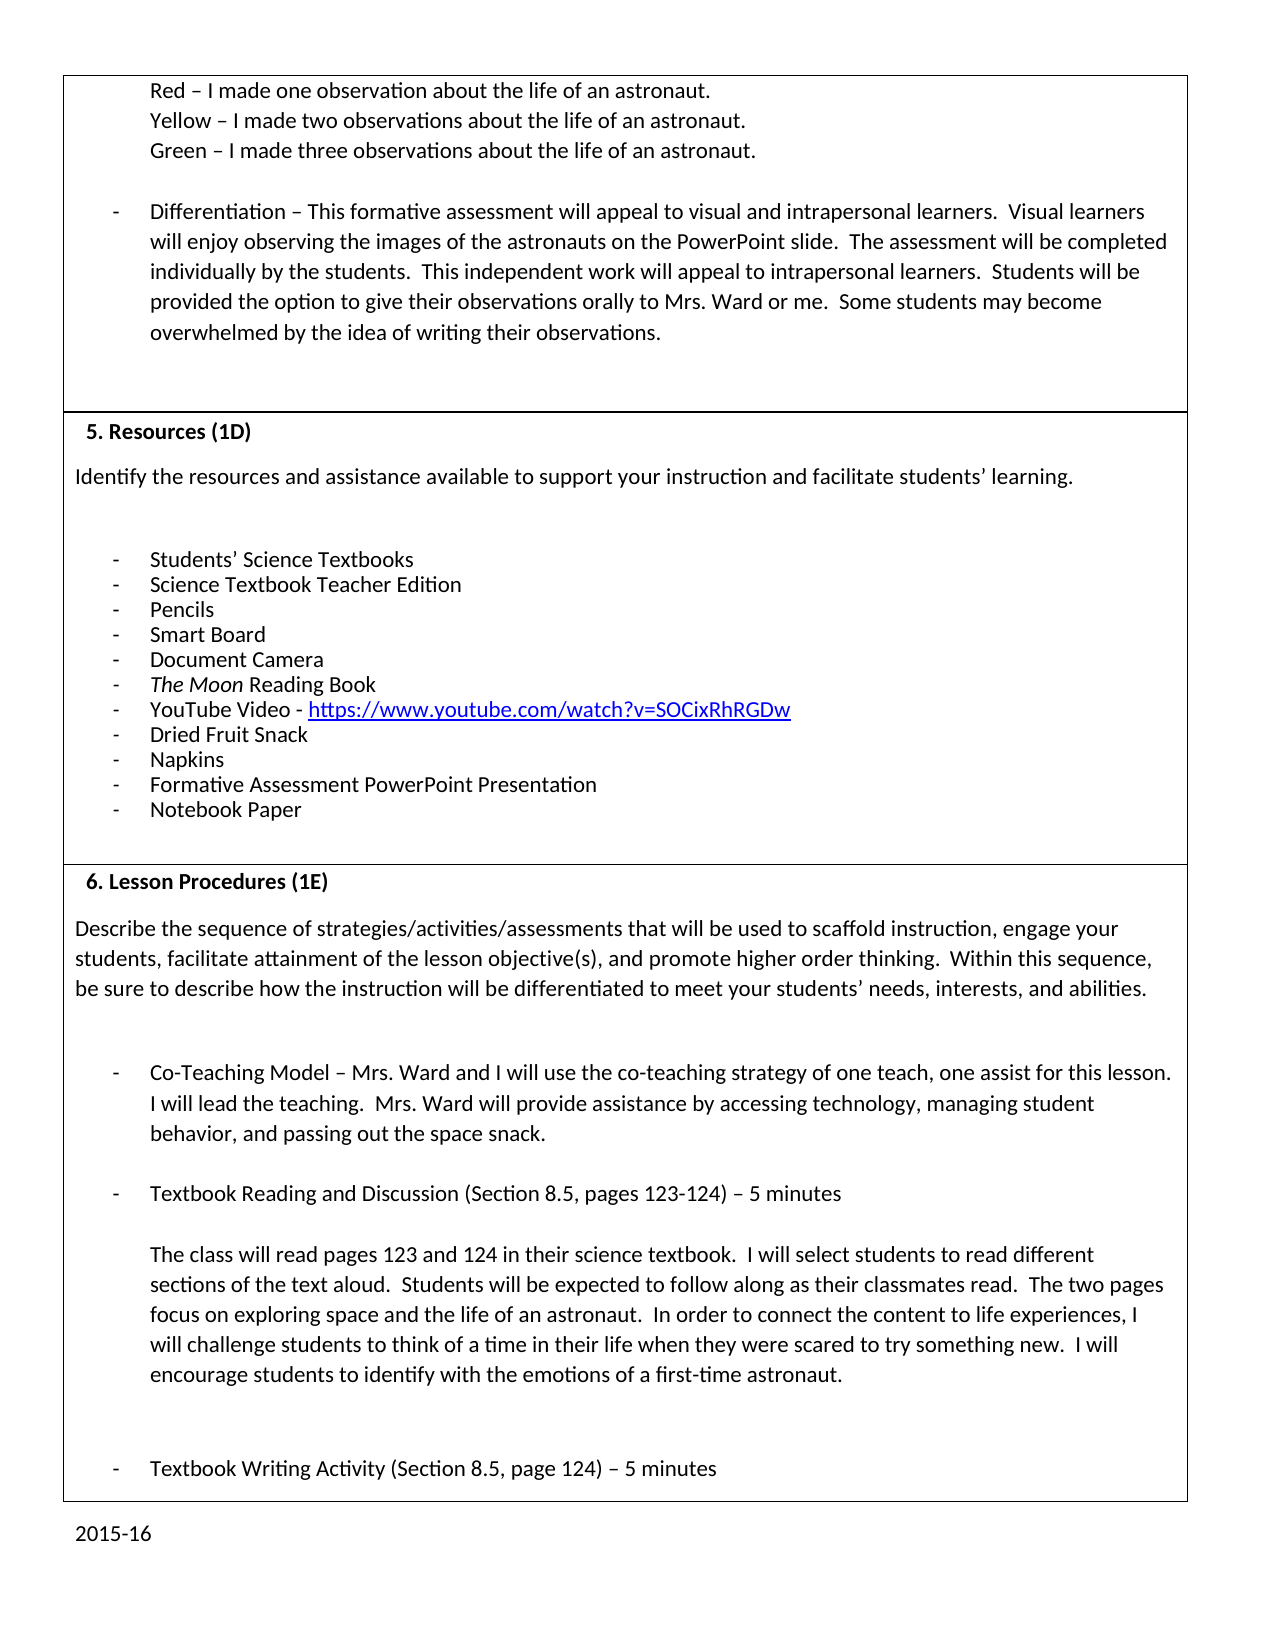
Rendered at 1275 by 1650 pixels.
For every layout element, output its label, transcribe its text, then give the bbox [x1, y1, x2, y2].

table_cell 5. Resources (1D) Identify the resources and assistance available to support your instruction and facilitate students’ learning. Students’ Science Textbooks Science Textbook Teacher Edition Pencils Smart Board Document Camera The Moon Reading Book YouTube Video - https://www.youtube.com/watch?v=SOCixRhRGDw Dried Fruit Snack Napkins Formative Assessment PowerPoint Presentation Notebook Paper [64, 413, 1187, 864]
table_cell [64, 76, 1187, 411]
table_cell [64, 865, 1187, 1501]
